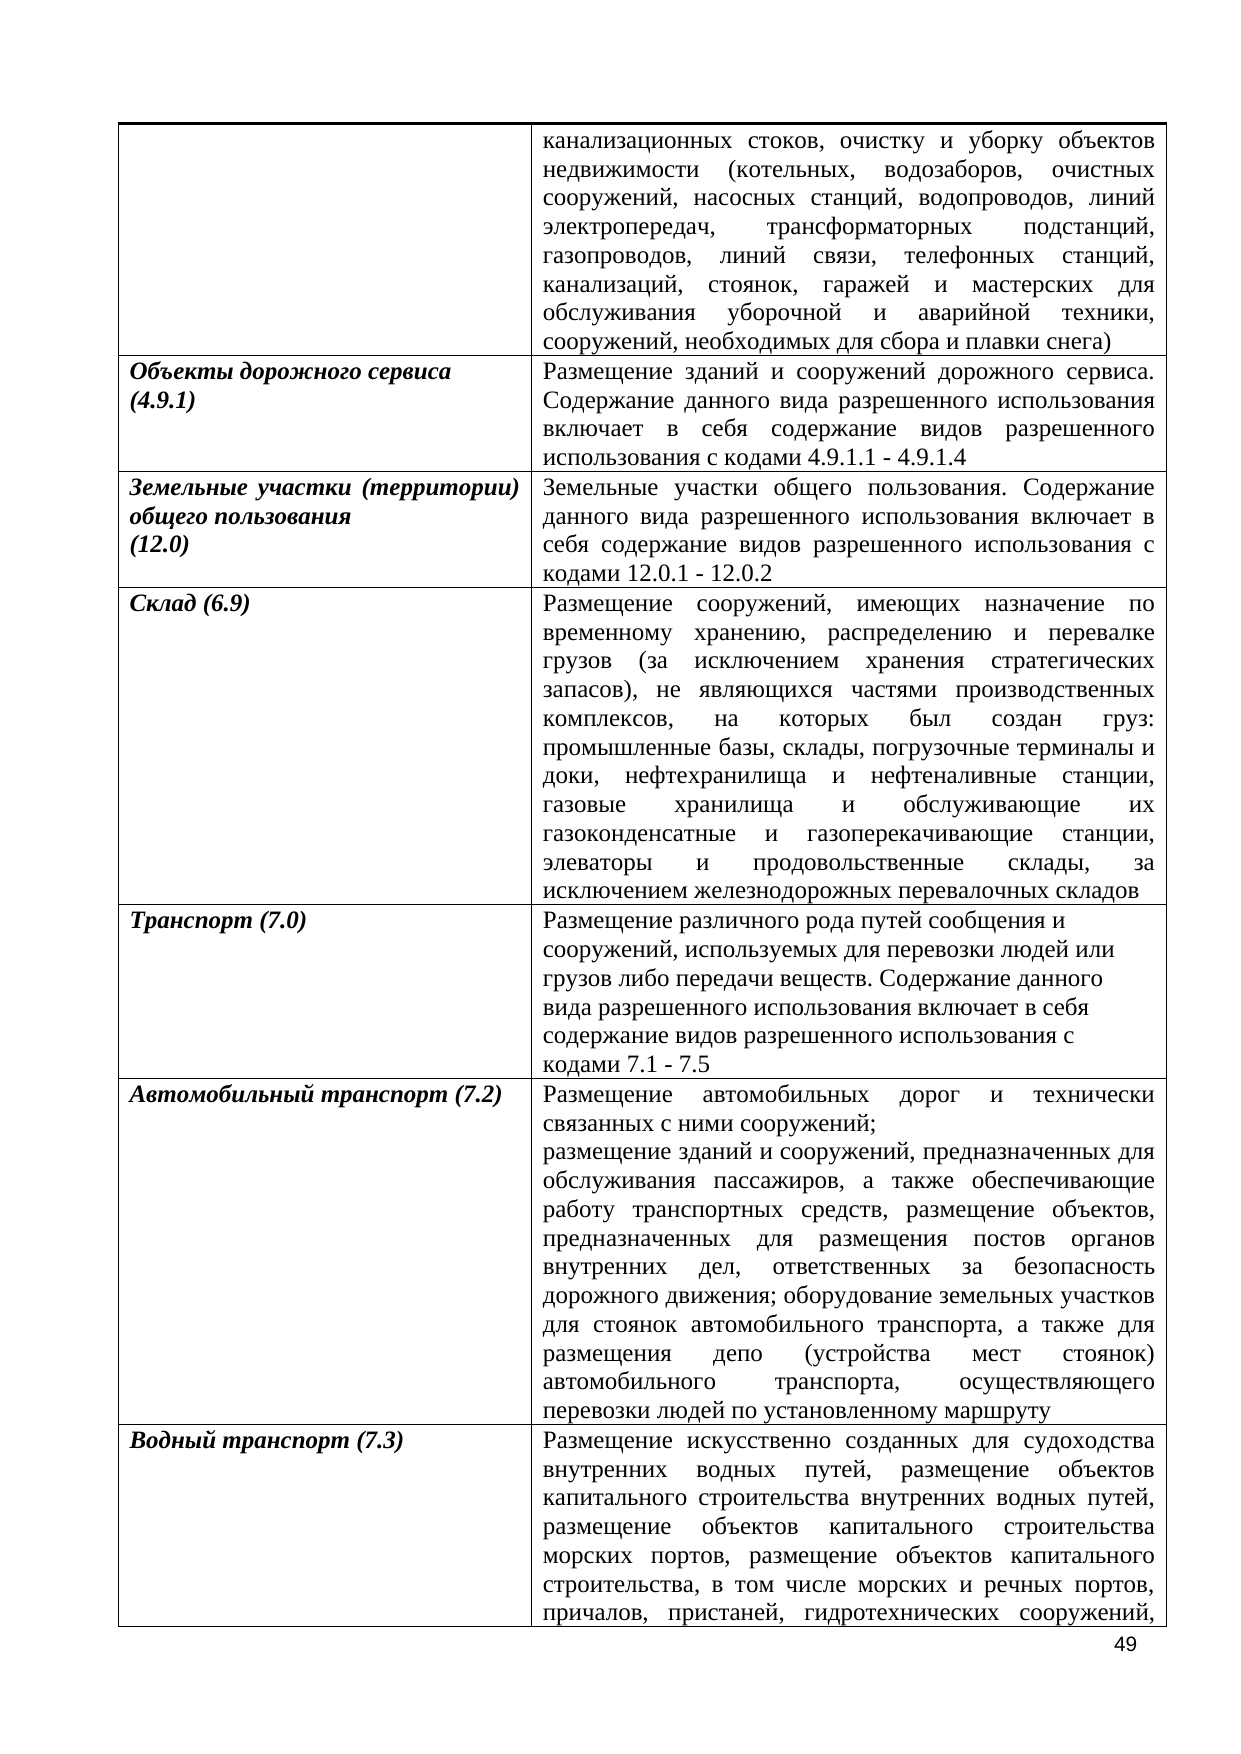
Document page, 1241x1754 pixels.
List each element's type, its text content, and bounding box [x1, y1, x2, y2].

table_cell Автомобильный транспорт (7.2) [119, 1079, 531, 1424]
table_cell Транспорт (7.0) [119, 905, 531, 1078]
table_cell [119, 125, 531, 355]
table_cell Объекты дорожного сервиса (4.9.1) [119, 356, 531, 471]
table_cell Склад (6.9) [119, 588, 531, 904]
table_cell Земельные участки общего пользования. Содержание данного вида разрешенного использования включает в себя содержание видов разрешенного использования с кодами 12.0.1 - 12.0.2 [532, 472, 1166, 587]
table_cell Размещение зданий и сооружений дорожного сервиса. Содержание данного вида разрешенного использования включает в себя содержание видов разрешенного использования с кодами 4.9.1.1 - 4.9.1.4 [532, 356, 1166, 471]
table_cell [532, 1425, 1166, 1626]
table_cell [119, 1425, 531, 1626]
table_cell Размещение сооружений, имеющих назначение по временному хранению, распределению и перевалке грузов (за исключением хранения стратегических запасов), не являющихся частями производственных комплексов, на которых был создан груз: промышленные базы, склады, погрузочные терминалы и доки, нефтехранилища и нефтеналивные станции, газовые хранилища и обслуживающие их газоконденсатные и газоперекачивающие станции, элеваторы и продовольственные склады, за исключением железнодорожных перевалочных складов [532, 588, 1166, 904]
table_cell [532, 125, 1166, 355]
table_cell Размещение различного рода путей сообщения и сооружений, используемых для перевозки людей или грузов либо передачи веществ. Содержание данного вида разрешенного использования включает в себя содержание видов разрешенного использования с кодами 7.1 - 7.5 [532, 905, 1166, 1078]
table_cell Размещение автомобильных дорог и технически связанных с ними сооружений; размещение зданий и сооружений, предназначенных для обслуживания пассажиров, а также обеспечивающие работу транспортных средств, размещение объектов, предназначенных для размещения постов органов внутренних дел, ответственных за безопасность дорожного движения; оборудование земельных участков для стоянок автомобильного транспорта, а также для размещения депо (устройства мест стоянок) автомобильного транспорта, осуществляющего перевозки людей по установленному маршруту [532, 1079, 1166, 1424]
table_cell Земельные участки (территории) общего пользования (12.0) [119, 472, 531, 587]
